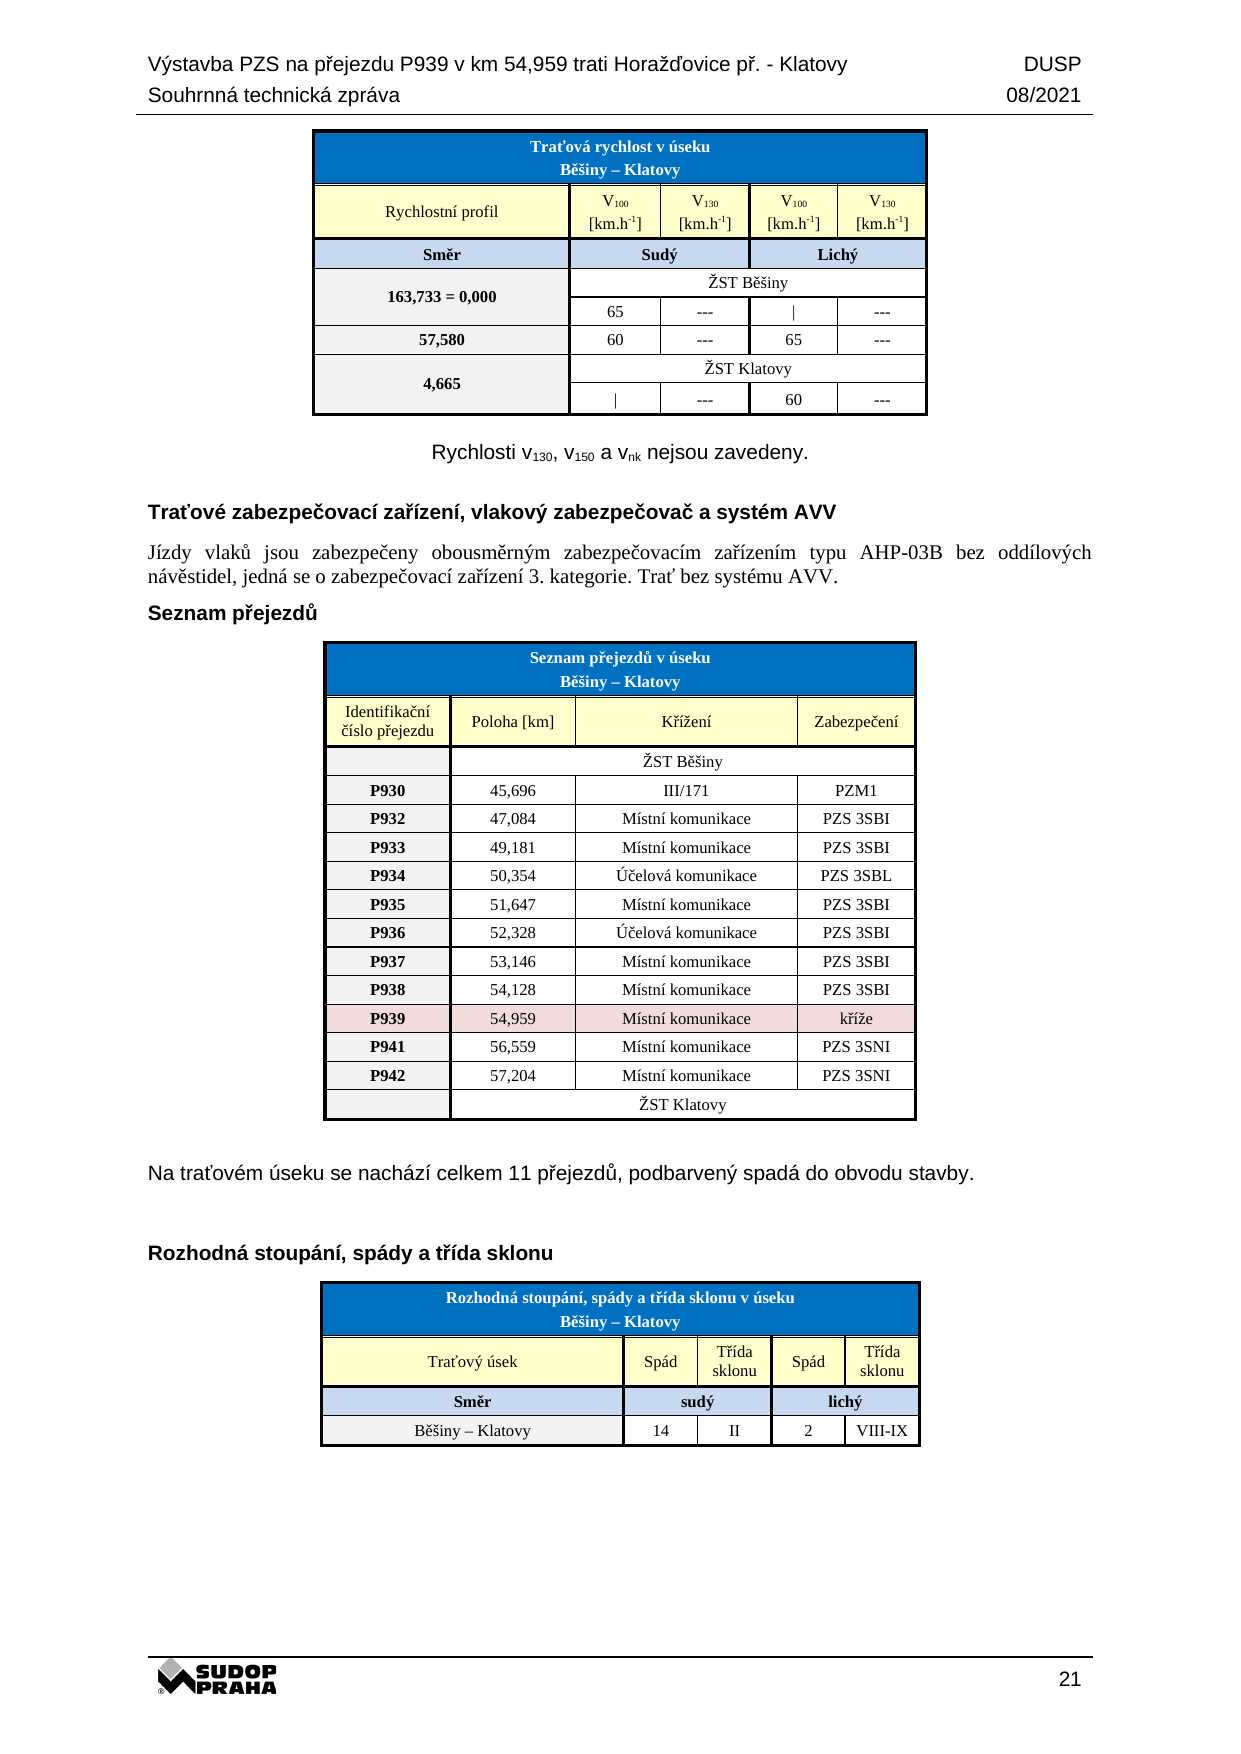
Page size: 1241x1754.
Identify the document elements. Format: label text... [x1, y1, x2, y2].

table_cell Spád [625, 1338, 697, 1384]
table_cell kříže [798, 1005, 914, 1032]
table_cell 56,559 [452, 1033, 575, 1061]
table_cell 53,146 [452, 948, 575, 975]
table_cell ŽST Běšiny [571, 269, 925, 296]
table_cell Zabezpečení [798, 698, 914, 744]
title Traťové zabezpečovací zařízení, vlakový zabezpečovač a systém AVV [148, 500, 1092, 524]
table_cell Směr [315, 240, 568, 268]
table_cell PZS 3SNI [798, 1033, 914, 1061]
table_cell Rychlostní profil [315, 186, 568, 237]
table_cell II [698, 1416, 770, 1444]
table_cell Traťový úsek [323, 1338, 622, 1384]
table_cell PZS 3SBI [798, 805, 914, 832]
table_cell V130 [km.h-1] [838, 186, 925, 237]
table_cell Třída sklonu [698, 1338, 770, 1384]
table_cell --- [838, 383, 925, 413]
table_cell 14 [625, 1416, 697, 1444]
table_cell 60 [571, 326, 660, 353]
table_cell --- [661, 326, 748, 353]
table_cell 47,084 [452, 805, 575, 832]
table_cell sudý [625, 1388, 770, 1415]
table_cell Místní komunikace [576, 1062, 797, 1089]
table_cell P942 [327, 1062, 449, 1089]
table_cell Účelová komunikace [576, 862, 797, 889]
table_cell 65 [751, 326, 837, 353]
title Rozhodná stoupání, spády a třída sklonu [148, 1241, 1092, 1265]
table_cell --- [838, 298, 925, 325]
table_cell 163,733 = 0,000 [315, 269, 568, 325]
table_cell 52,328 [452, 919, 575, 946]
text Rychlosti v130, v150 a vnk nejsou zavedeny. [148, 440, 1092, 464]
table_cell Místní komunikace [576, 805, 797, 832]
table_cell P937 [327, 948, 449, 975]
table_cell [327, 1090, 449, 1118]
table_cell 49,181 [452, 833, 575, 861]
table_cell lichý [773, 1388, 918, 1415]
table_cell Běšiny – Klatovy [323, 1416, 622, 1444]
table_cell | [571, 383, 660, 413]
table_cell PZS 3SBI [798, 833, 914, 861]
table_cell | [751, 298, 837, 325]
table_cell PZS 3SBI [798, 890, 914, 918]
table_cell 54,128 [452, 976, 575, 1003]
table_cell ŽST Klatovy [571, 355, 925, 382]
table_cell ŽST Klatovy [452, 1090, 914, 1118]
table_cell Sudý [571, 240, 748, 268]
table_cell P941 [327, 1033, 449, 1061]
table_cell P930 [327, 776, 449, 804]
table_cell Místní komunikace [576, 890, 797, 918]
picture [158, 1658, 277, 1694]
table_cell V100 [km.h-1] [751, 186, 837, 237]
table_cell --- [661, 298, 748, 325]
table_cell 45,696 [452, 776, 575, 804]
table_cell P938 [327, 976, 449, 1003]
table_cell Místní komunikace [576, 976, 797, 1003]
table_cell --- [838, 326, 925, 353]
table_cell Spád [773, 1338, 844, 1384]
table_cell Místní komunikace [576, 1033, 797, 1061]
table_header Traťová rychlost v úseku Běšiny – Klatovy [315, 133, 925, 183]
table_cell PZS 3SBL [798, 862, 914, 889]
table_cell 65 [571, 298, 660, 325]
table_cell Poloha [km] [452, 698, 575, 744]
table_cell PZS 3SNI [798, 1062, 914, 1089]
table_cell P934 [327, 862, 449, 889]
table_cell Místní komunikace [576, 833, 797, 861]
table_cell V100 [km.h-1] [571, 186, 660, 237]
table_cell Místní komunikace [576, 1005, 797, 1032]
table_cell 54,959 [452, 1005, 575, 1032]
table_cell 57,580 [315, 326, 568, 353]
table_cell 57,204 [452, 1062, 575, 1089]
table_cell PZM1 [798, 776, 914, 804]
table_cell 50,354 [452, 862, 575, 889]
table_cell ŽST Běšiny [452, 748, 914, 775]
table_cell Místní komunikace [576, 948, 797, 975]
table_cell P932 [327, 805, 449, 832]
table_header Seznam přejezdů v úseku Běšiny – Klatovy [327, 644, 914, 695]
table_cell PZS 3SBI [798, 948, 914, 975]
table_cell [327, 748, 449, 775]
table_cell P935 [327, 890, 449, 918]
table_cell P936 [327, 919, 449, 946]
table_cell Směr [323, 1388, 622, 1415]
table_cell VIII-IX [846, 1416, 918, 1444]
table_header Rozhodná stoupání, spády a třída sklonu v úseku Běšiny – Klatovy [323, 1284, 918, 1335]
table_cell 4,665 [315, 355, 568, 413]
table_cell P939 [327, 1005, 449, 1032]
table_cell 60 [751, 383, 837, 413]
table_cell 2 [773, 1416, 844, 1444]
table_cell --- [661, 383, 748, 413]
table_cell P933 [327, 833, 449, 861]
text Jízdy vlaků jsou zabezpečeny obousměrným zabezpečovacím zařízením typu AHP-03B bez oddílových návěstidel, jedná se o zabezpečovací zařízení 3. kategorie. Trať bez systému AVV. [148, 540, 1092, 588]
table_cell Třída sklonu [846, 1338, 918, 1384]
table_cell PZS 3SBI [798, 976, 914, 1003]
table_cell Účelová komunikace [576, 919, 797, 946]
table_cell III/171 [576, 776, 797, 804]
table_cell PZS 3SBI [798, 919, 914, 946]
table_cell V130 [km.h-1] [661, 186, 748, 237]
title Seznam přejezdů [148, 601, 1092, 625]
table_cell Křížení [576, 698, 797, 744]
table_cell Lichý [751, 240, 925, 268]
table_cell Identifikační číslo přejezdu [327, 698, 449, 744]
text Na traťovém úseku se nachází celkem 11 přejezdů, podbarvený spadá do obvodu stavby. [148, 1161, 1092, 1185]
table_cell 51,647 [452, 890, 575, 918]
